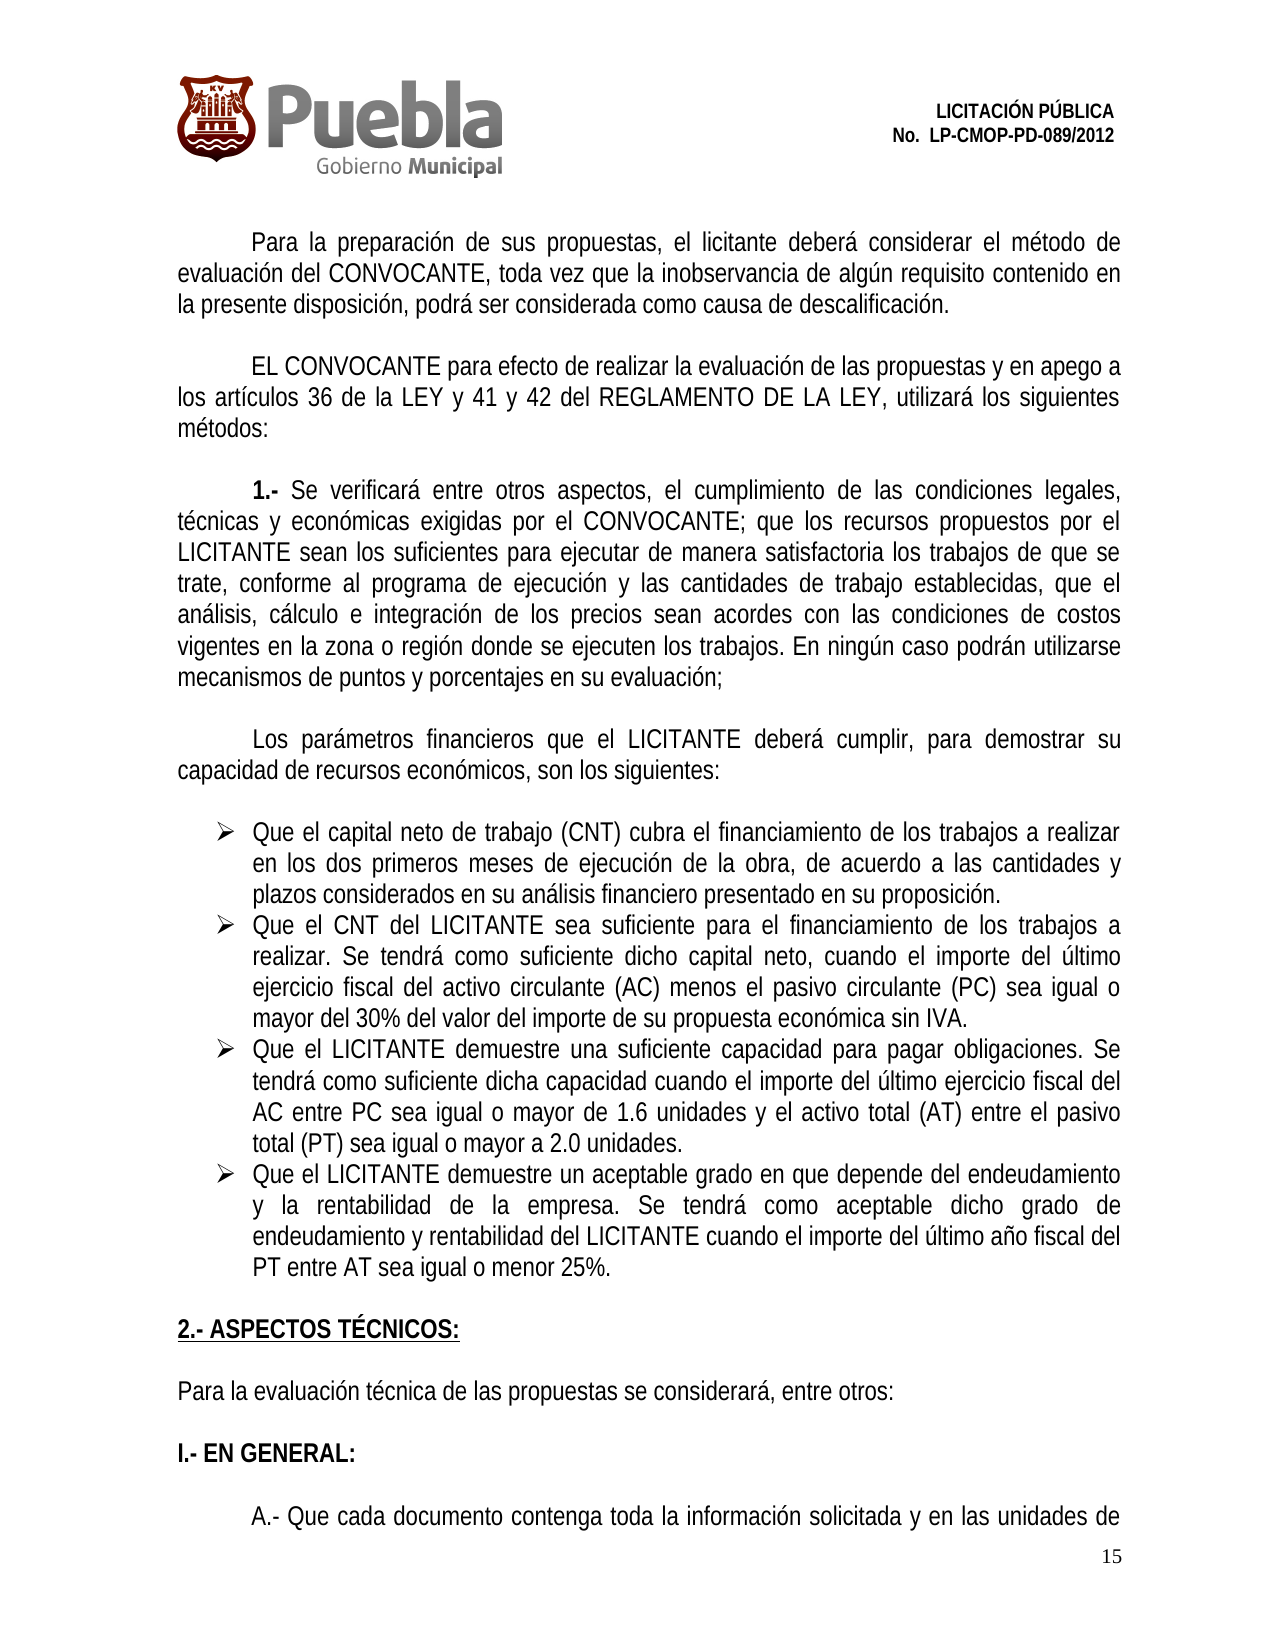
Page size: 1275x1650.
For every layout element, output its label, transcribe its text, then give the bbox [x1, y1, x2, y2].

list Que el LICITANTE demuestre una suficiente capacidad para pagar obligaciones. Se tendrá como suficiente dicha capacidad cuando el importe del último ejercicio fiscal del AC entre PC sea igual o mayor de 1.6 unidades y el activo total (AT) entre el pasivo total (PT) sea igual o mayor a 2.0 unidades. [215, 1034, 1122, 1158]
text Los parámetros financieros que el LICITANTE deberá cumplir, para demostrar su capacidad de recursos económicos, son los siguientes: [177, 723, 1122, 785]
list Que el LICITANTE demuestre un aceptable grado en que depende del endeudamiento y la rentabilidad de la empresa. Se tendrá como aceptable dicho grado de endeudamiento y rentabilidad del LICITANTE cuando el importe del último año fiscal del PT entre AT sea igual o menor 25%. [215, 1158, 1122, 1282]
text I.- EN GENERAL: [177, 1438, 1122, 1469]
text 2.- ASPECTOS TÉCNICOS: [177, 1313, 1122, 1344]
text 1.- Se verificará entre otros aspectos, el cumplimiento de las condiciones legales, técnicas y económicas exigidas por el CONVOCANTE; que los recursos propuestos por el LICITANTE sean los suficientes para ejecutar de manera satisfactoria los trabajos de que se trate, conforme al programa de ejecución y las cantidades de trabajo establecidas, que el análisis, cálculo e integración de los precios sean acordes con las condiciones de costos vigentes en la zona o región donde se ejecuten los trabajos. En ningún caso podrán utilizarse mecanismos de puntos y porcentajes en su evaluación; [177, 474, 1122, 692]
text A.- Que cada documento contenga toda la información solicitada y en las unidades de medida especificadas; [177, 1500, 1122, 1531]
text Para la evaluación técnica de las propuestas se considerará, entre otros: [177, 1376, 1122, 1407]
picture [177, 75, 502, 178]
text EL CONVOCANTE para efecto de realizar la evaluación de las propuestas y en apego a los artículos 36 de la LEY y 41 y 42 del REGLAMENTO DE LA LEY, utilizará los siguientes métodos: [177, 350, 1122, 443]
text Para la preparación de sus propuestas, el licitante deberá considerar el método de evaluación del CONVOCANTE, toda vez que la inobservancia de algún requisito contenido en la presente disposición, podrá ser considerada como causa de descalificación. [177, 226, 1122, 319]
list Que el capital neto de trabajo (CNT) cubra el financiamiento de los trabajos a realizar en los dos primeros meses de ejecución de la obra, de acuerdo a las cantidades y plazos considerados en su análisis financiero presentado en su proposición. [215, 816, 1122, 909]
list Que el CNT del LICITANTE sea suficiente para el financiamiento de los trabajos a realizar. Se tendrá como suficiente dicho capital neto, cuando el importe del último ejercicio fiscal del activo circulante (AC) menos el pasivo circulante (PC) sea igual o mayor del 30% del valor del importe de su propuesta económica sin IVA. [215, 909, 1122, 1034]
